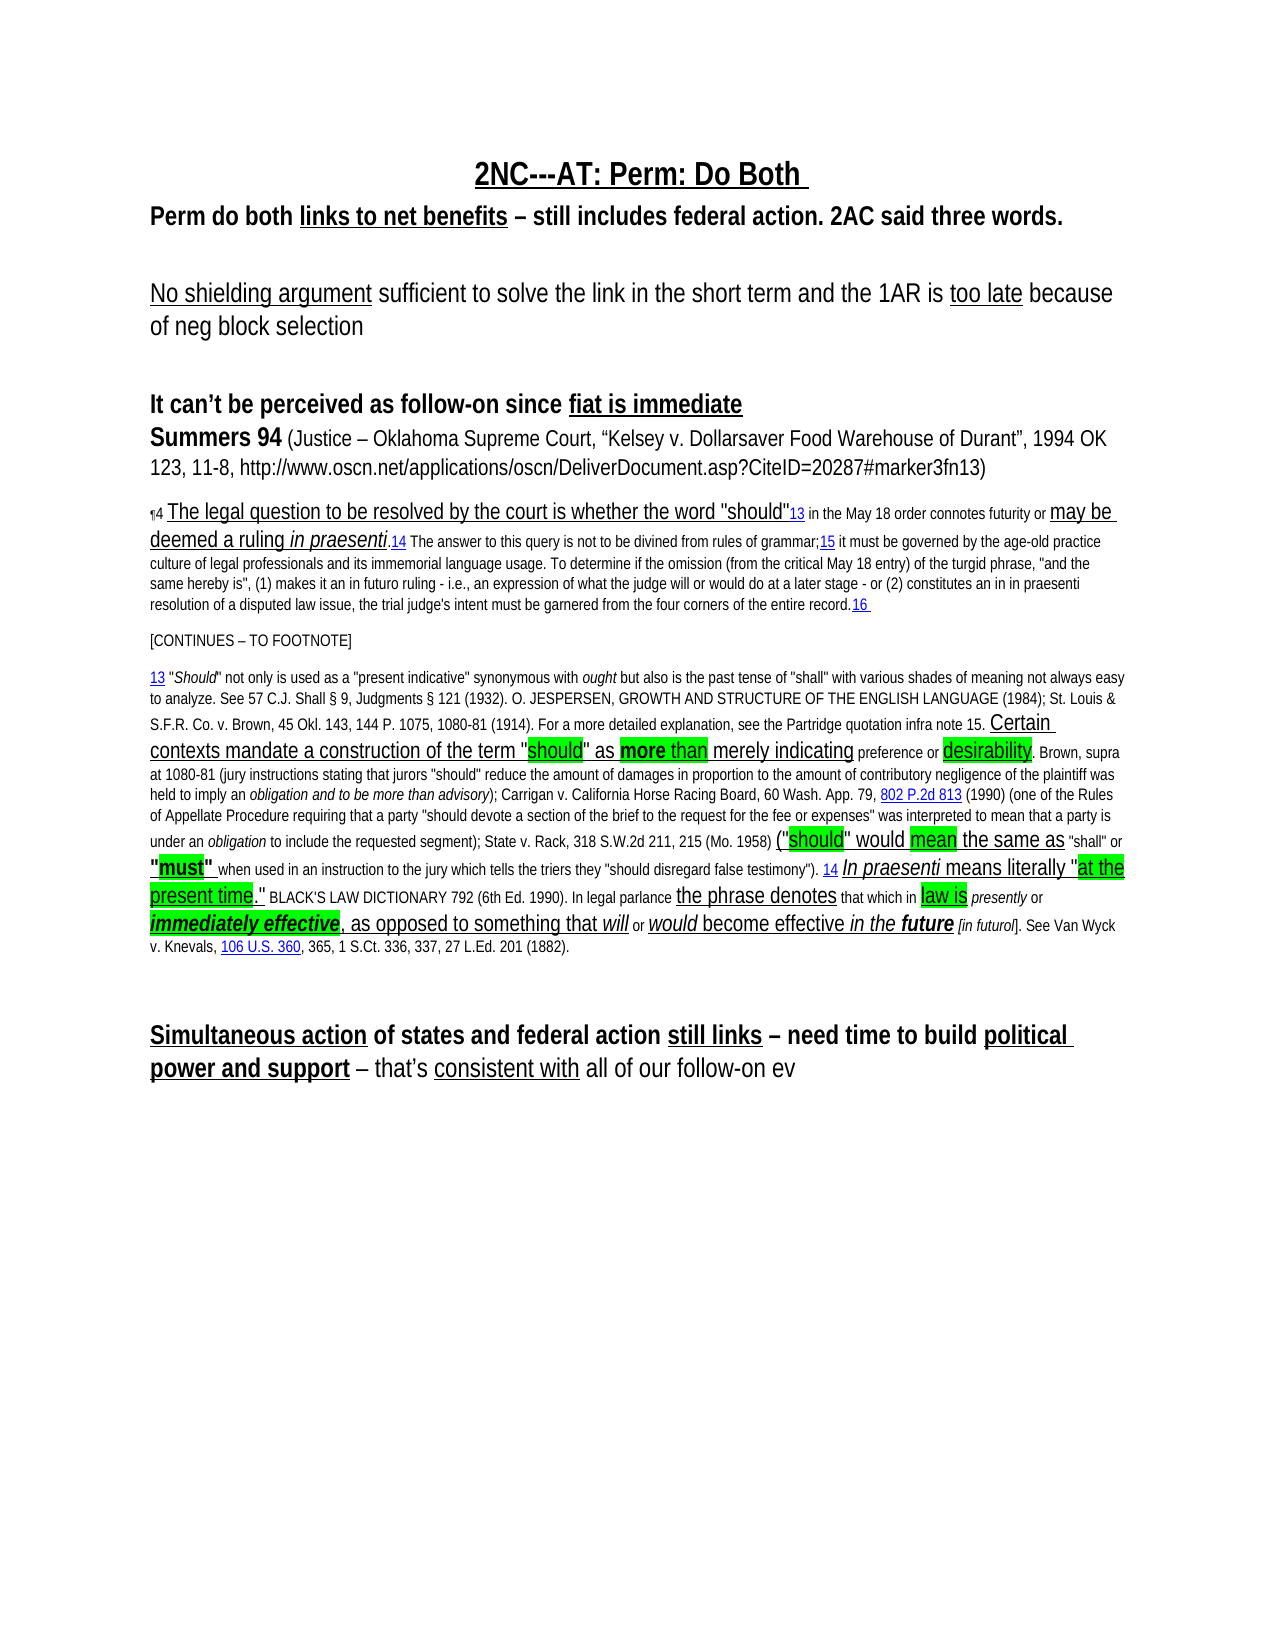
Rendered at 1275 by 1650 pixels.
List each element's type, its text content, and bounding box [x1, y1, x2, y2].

text No shielding argument sufficient to solve the link in the short term and the 1AR is too late because of neg block selection [150, 277, 1125, 341]
text [CONTINUES – TO FOOTNOTE] [150, 631, 1125, 650]
text ¶4 The legal question to be resolved by the court is whether the word "should"13 in the May 18 order connotes futurity or may be deemed a ruling in praesenti.14 The answer to this query is not to be divined from rules of grammar;15 it must be governed by the age-old practice culture of legal professionals and its immemorial language usage. To determine if the omission (from the critical May 18 entry) of the turgid phrase, "and the same hereby is", (1) makes it an in futuro ruling - i.e., an expression of what the judge will or would do at a later stage - or (2) constitutes an in in praesenti resolution of a disputed law issue, the trial judge's intent must be garnered from the four corners of the entire record.16 [150, 498, 1125, 613]
text 13 "Should" not only is used as a "present indicative" synonymous with ought but also is the past tense of "shall" with various shades of meaning not always easy to analyze. See 57 C.J. Shall § 9, Judgments § 121 (1932). O. JESPERSEN, GROWTH AND STRUCTURE OF THE ENGLISH LANGUAGE (1984); St. Louis & S.F.R. Co. v. Brown, 45 Okl. 143, 144 P. 1075, 1080-81 (1914). For a more detailed explanation, see the Partridge quotation infra note 15. Certain contexts mandate a construction of the term "should" as more than merely indicating preference or desirability. Brown, supra at 1080-81 (jury instructions stating that jurors "should" reduce the amount of damages in proportion to the amount of contributory negligence of the plaintiff was held to imply an obligation and to be more than advisory); Carrigan v. California Horse Racing Board, 60 Wash. App. 79, 802 P.2d 813 (1990) (one of the Rules of Appellate Procedure requiring that a party "should devote a section of the brief to the request for the fee or expenses" was interpreted to mean that a party is under an obligation to include the requested segment); State v. Rack, 318 S.W.2d 211, 215 (Mo. 1958) ("should" would mean the same as "shall" or "must" when used in an instruction to the jury which tells the triers they "should disregard false testimony"). 14 In praesenti means literally "at the present time." BLACK'S LAW DICTIONARY 792 (6th Ed. 1990). In legal parlance the phrase denotes that which in law is presently or immediately effective, as opposed to something that will or would become effective in the future [in futurol]. See Van Wyck v. Knevals, 106 U.S. 360, 365, 1 S.Ct. 336, 337, 27 L.Ed. 201 (1882). [150, 668, 1125, 956]
text Simultaneous action of states and federal action still links – need time to build political power and support – that’s consistent with all of our follow-on ev [150, 1019, 1125, 1083]
text Perm do both links to net benefits – still includes federal action. 2AC said three words. [150, 199, 1125, 231]
text Summers 94 (Justice – Oklahoma Supreme Court, “Kelsey v. Dollarsaver Food Warehouse of Durant”, 1994 OK 123, 11-8, http://www.oscn.net/applications/oscn/DeliverDocument.asp?CiteID=20287#marker3fn13) [150, 421, 1125, 480]
subtitle 2NC---AT: Perm: Do Both [150, 154, 1125, 192]
text It can’t be perceived as follow-on since fiat is immediate [150, 388, 1125, 419]
